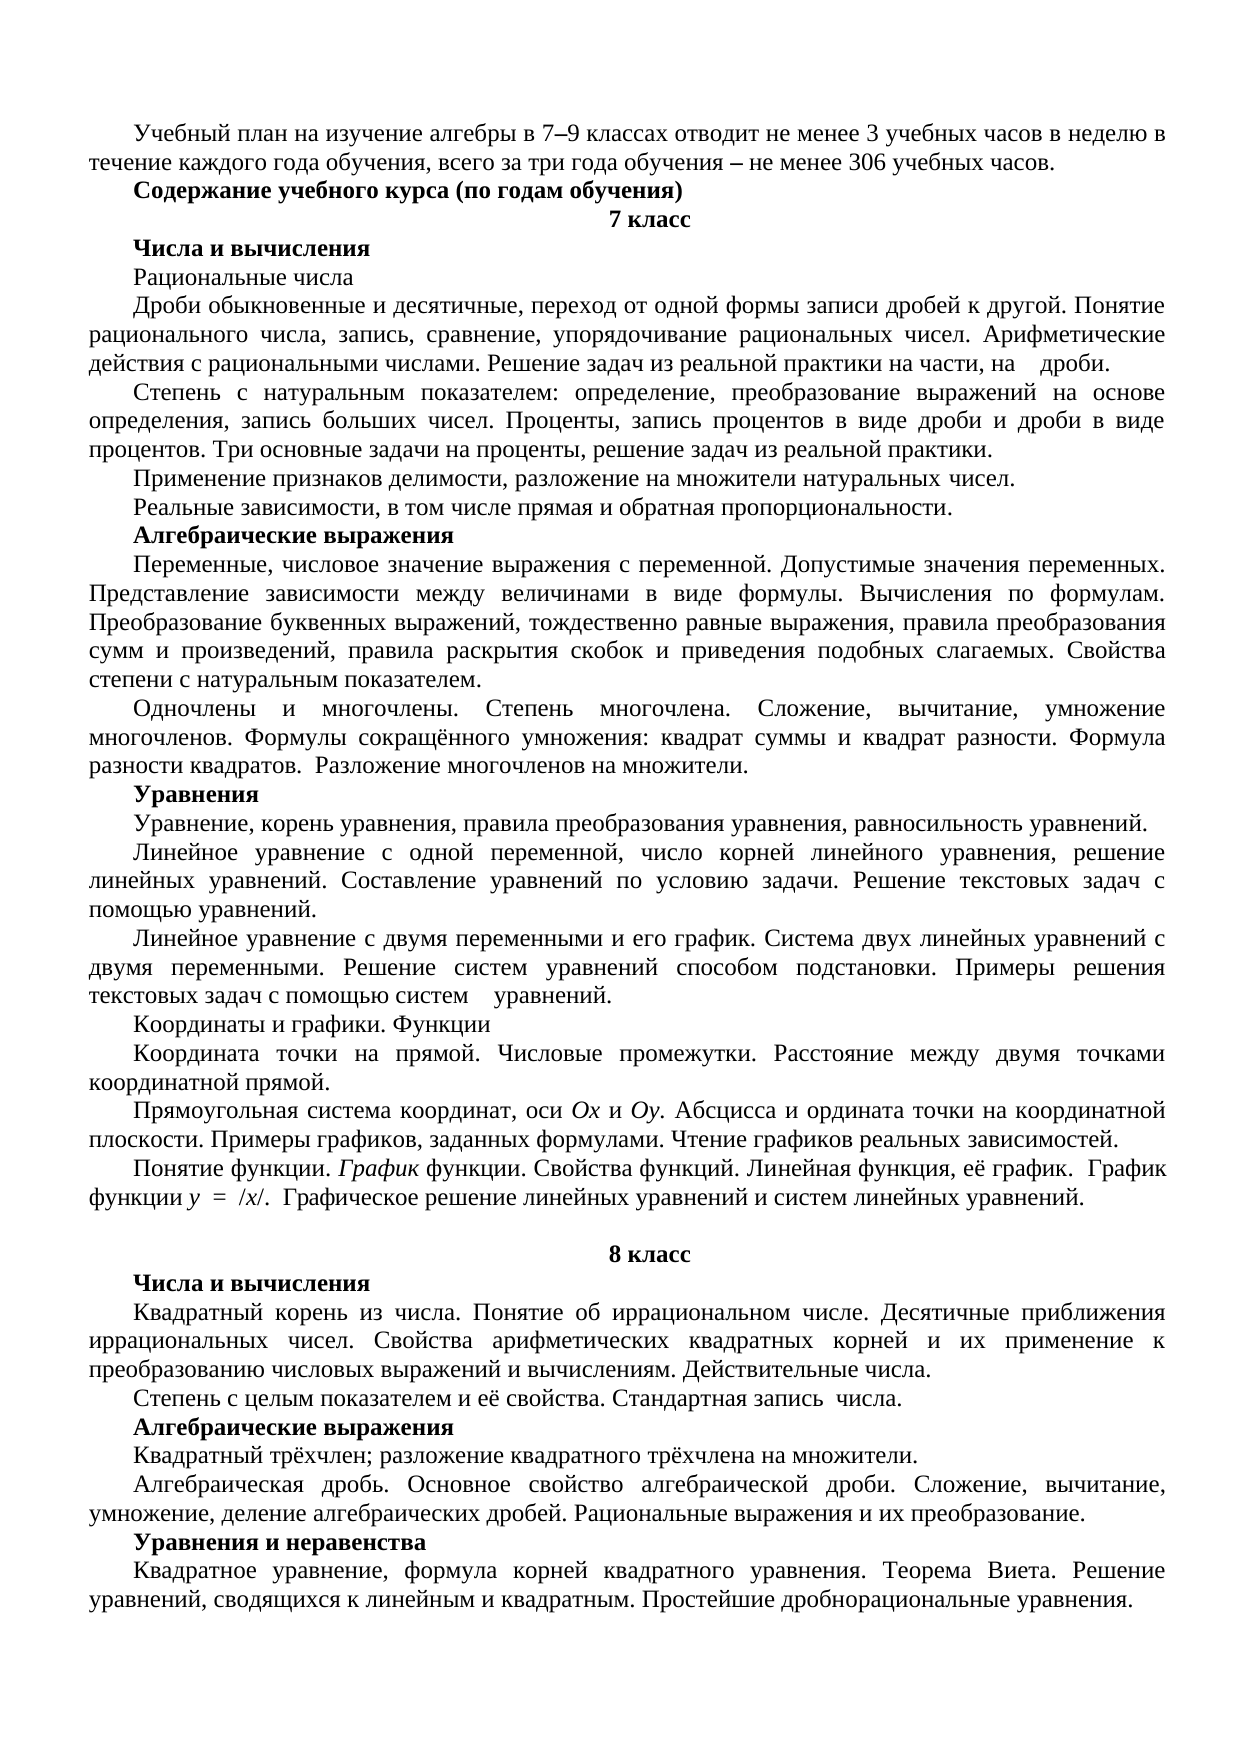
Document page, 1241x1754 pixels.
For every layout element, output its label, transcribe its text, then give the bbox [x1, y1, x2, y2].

text Линейное уравнение с двумя переменными и его график. Система двух линейных уравнений с двумя переменными. Решение систем уравнений способом подстановки. Примеры решения текстовых задач с помощью систем уравнений. [88, 923, 1167, 1009]
text Реальные зависимости, в том числе прямая и обратная пропорциональности. [88, 492, 1167, 521]
text Координаты и графики. Функции [88, 1009, 1167, 1038]
text Квадратное уравнение, формула корней квадратного уравнения. Теорема Виета. Решение уравнений, сводящихся к линейным и квадратным. Простейшие дробно­рациональные уравнения. [88, 1556, 1167, 1613]
text Числа и вычисления [88, 233, 1167, 262]
text Переменные, числовое значение выражения с переменной. Допустимые значения переменных. Представление зависимости между величинами в виде формулы. Вычисления по формулам. Преобразование буквенных выражений, тождественно равные выражения, правила преобразования сумм и произведений, правила раскрытия скобок и приведения подобных слагаемых. Свойства степени с натуральным показателем. [88, 549, 1167, 693]
text Уравнения [88, 779, 1167, 808]
text Числа и вычисления [88, 1268, 1167, 1297]
text 7 класс [88, 204, 1167, 233]
text Уравнение, корень уравнения, правила преобразования уравнения, равносильность уравнений. [88, 808, 1167, 837]
text Координата точки на прямой. Числовые промежутки. Расстояние между двумя точками координатной прямой. [88, 1038, 1167, 1096]
text Степень с натуральным показателем: определение, преобразование выражений на основе определения, запись больших чисел. Проценты, запись процентов в виде дроби и дроби в виде процентов. Три основные задачи на проценты, решение задач из реальной практики. [88, 377, 1167, 463]
text Алгебраические выражения [88, 1412, 1167, 1441]
text Алгебраическая дробь. Основное свойство алгебраической дроби. Сложение, вычитание, умножение, деление алгебраических дробей. Рациональные выражения и их преобразование. [88, 1469, 1167, 1527]
text Прямоугольная система координат, оси Ox и Oy. Абсцисса и ордината точки на координатной плоскости. Примеры графиков, заданных формулами. Чтение графиков реальных зависимостей. [88, 1096, 1167, 1153]
text Квадратный трёхчлен; разложение квадратного трёхчлена на множители. [88, 1441, 1167, 1469]
text Содержание учебного курса (по годам обучения) [88, 176, 1167, 204]
text Применение признаков делимости, разложение на множители натуральных чисел. [88, 463, 1167, 492]
text Уравнения и неравенства [88, 1527, 1167, 1556]
text Алгебраические выражения [88, 521, 1167, 549]
text Рациональные числа [88, 262, 1167, 291]
text 8 класс [88, 1239, 1167, 1268]
text Степень с целым показателем и её свойства. Стандартная запись числа. [88, 1383, 1167, 1412]
text Учебный план на изучение алгебры в 7–9 классах отводит не менее 3 учебных часов в неделю в течение каждого года обучения, всего за три года обучения – не менее 306 учебных часов. [88, 118, 1167, 176]
text Одночлены и многочлены. Степень многочлена. Сложение, вычитание, умножение многочленов. Формулы сокращённого умножения: квадрат суммы и квадрат разности. Формула разности квадратов. Разложение многочленов на множители. [88, 693, 1167, 779]
text Квадратный корень из числа. Понятие об иррациональном числе. Десятичные приближения иррациональных чисел. Свойства арифметических квадратных корней и их применение к преобразованию числовых выражений и вычислениям. Действительные числа. [88, 1297, 1167, 1383]
text Линейное уравнение с одной переменной, число корней линейного уравнения, решение линейных уравнений. Составление уравнений по условию задачи. Решение текстовых задач с помощью уравнений. [88, 837, 1167, 923]
text Дроби обыкновенные и десятичные, переход от одной формы записи дробей к другой. Понятие рационального числа, запись, сравнение, упорядочивание рациональных чисел. Арифметические действия с рациональными числами. Решение задач из реальной практики на части, на дроби. [88, 291, 1167, 377]
text Понятие функции. График функции. Свойства функций. Линейная функция, её график. График функции y = /х/. Графическое решение линейных уравнений и систем линейных уравнений. [88, 1153, 1167, 1211]
